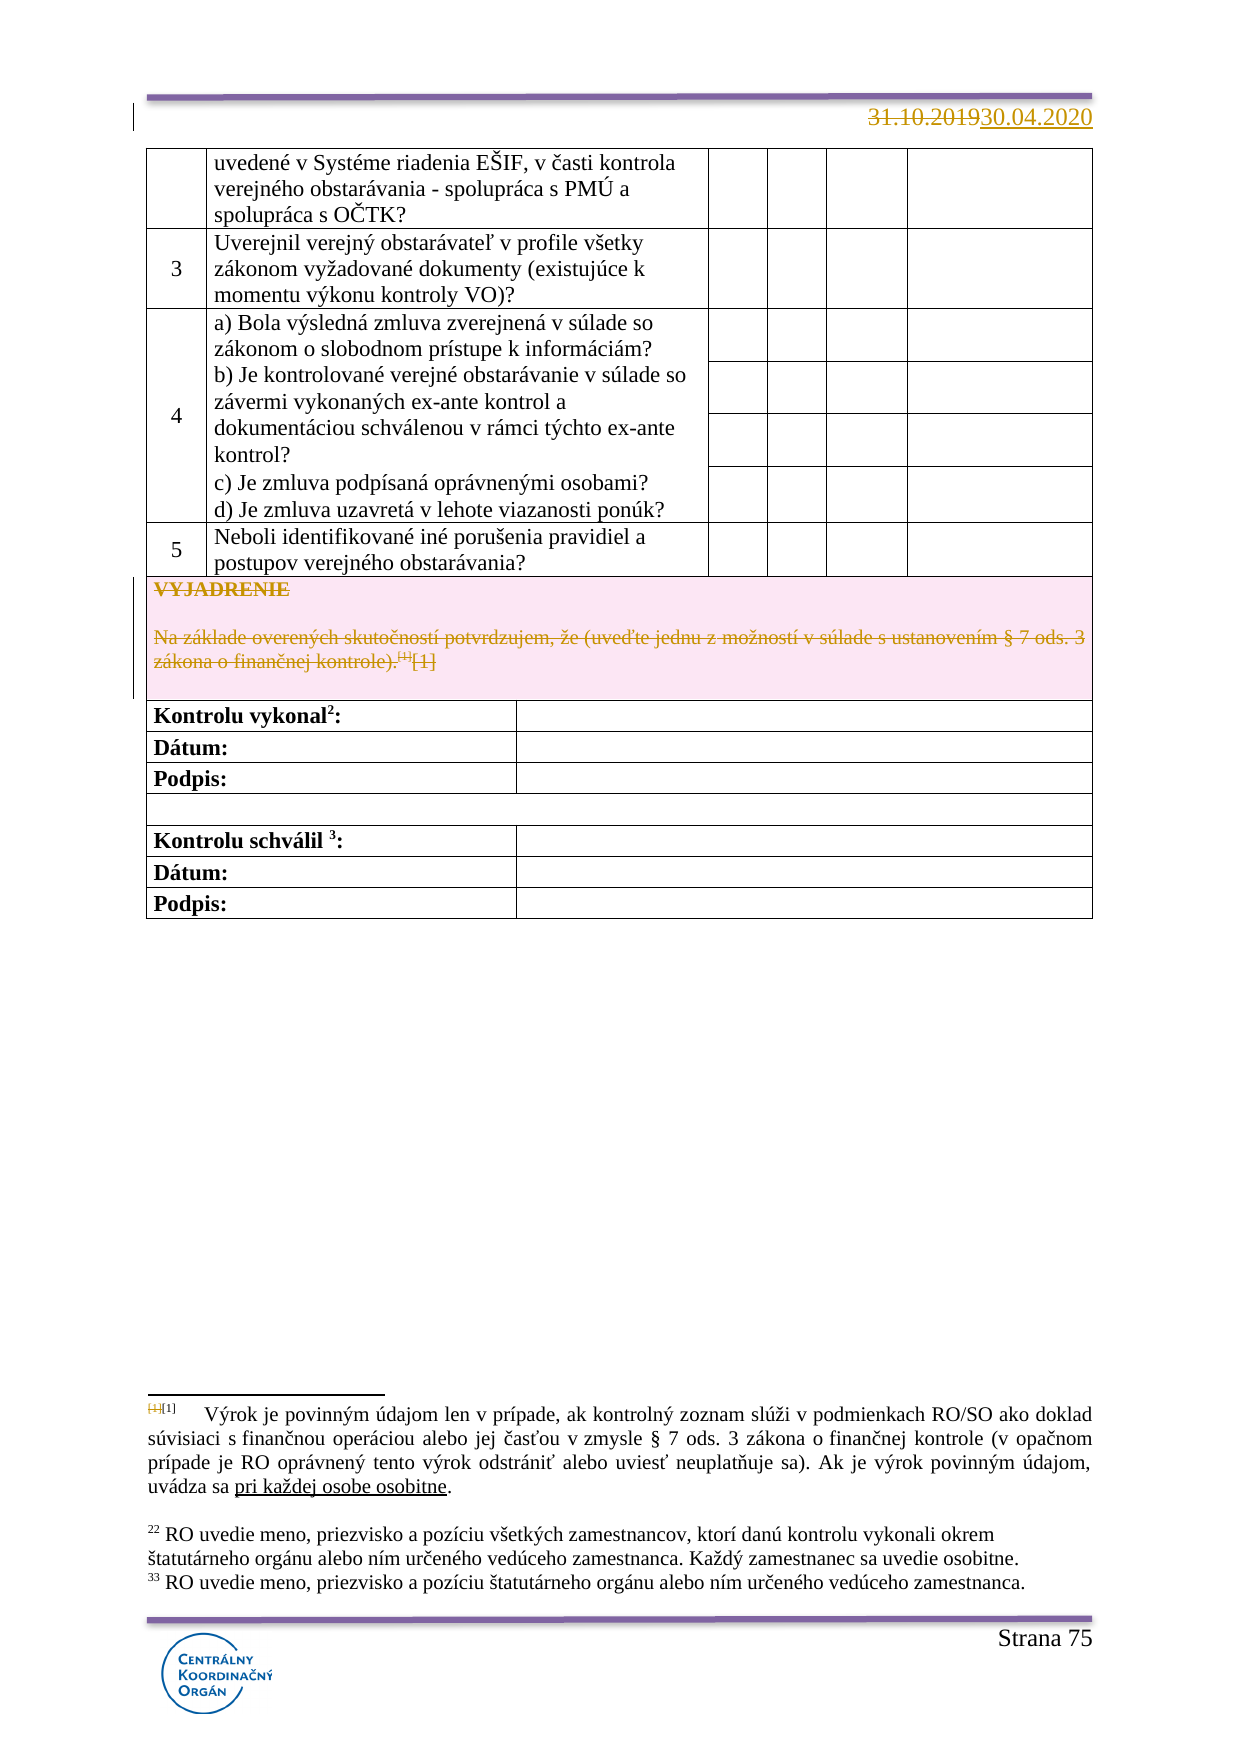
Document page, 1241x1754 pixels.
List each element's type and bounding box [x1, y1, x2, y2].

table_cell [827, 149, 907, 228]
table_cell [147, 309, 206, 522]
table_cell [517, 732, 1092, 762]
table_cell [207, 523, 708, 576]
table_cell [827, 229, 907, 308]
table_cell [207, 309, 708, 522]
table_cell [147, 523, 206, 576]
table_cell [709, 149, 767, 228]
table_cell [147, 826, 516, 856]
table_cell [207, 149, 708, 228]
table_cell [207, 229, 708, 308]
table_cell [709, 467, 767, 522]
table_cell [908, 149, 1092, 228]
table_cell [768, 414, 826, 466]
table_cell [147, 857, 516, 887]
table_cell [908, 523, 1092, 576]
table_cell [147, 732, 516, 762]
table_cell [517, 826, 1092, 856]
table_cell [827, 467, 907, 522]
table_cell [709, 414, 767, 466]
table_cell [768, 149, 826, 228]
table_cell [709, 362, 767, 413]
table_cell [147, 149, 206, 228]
picture [159, 1631, 272, 1713]
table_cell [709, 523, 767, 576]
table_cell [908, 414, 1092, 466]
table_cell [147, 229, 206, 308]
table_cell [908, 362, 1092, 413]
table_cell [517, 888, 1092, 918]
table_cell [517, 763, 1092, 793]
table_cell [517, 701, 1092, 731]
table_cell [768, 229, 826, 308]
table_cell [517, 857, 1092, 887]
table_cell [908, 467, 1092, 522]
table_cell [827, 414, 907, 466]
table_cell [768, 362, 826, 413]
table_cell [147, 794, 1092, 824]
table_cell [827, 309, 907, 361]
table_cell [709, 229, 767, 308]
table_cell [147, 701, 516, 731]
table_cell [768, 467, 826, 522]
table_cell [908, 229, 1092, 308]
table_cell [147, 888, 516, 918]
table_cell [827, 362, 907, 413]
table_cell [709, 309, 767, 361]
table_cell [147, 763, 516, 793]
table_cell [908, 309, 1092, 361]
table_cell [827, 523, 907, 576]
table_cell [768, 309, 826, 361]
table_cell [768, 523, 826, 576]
